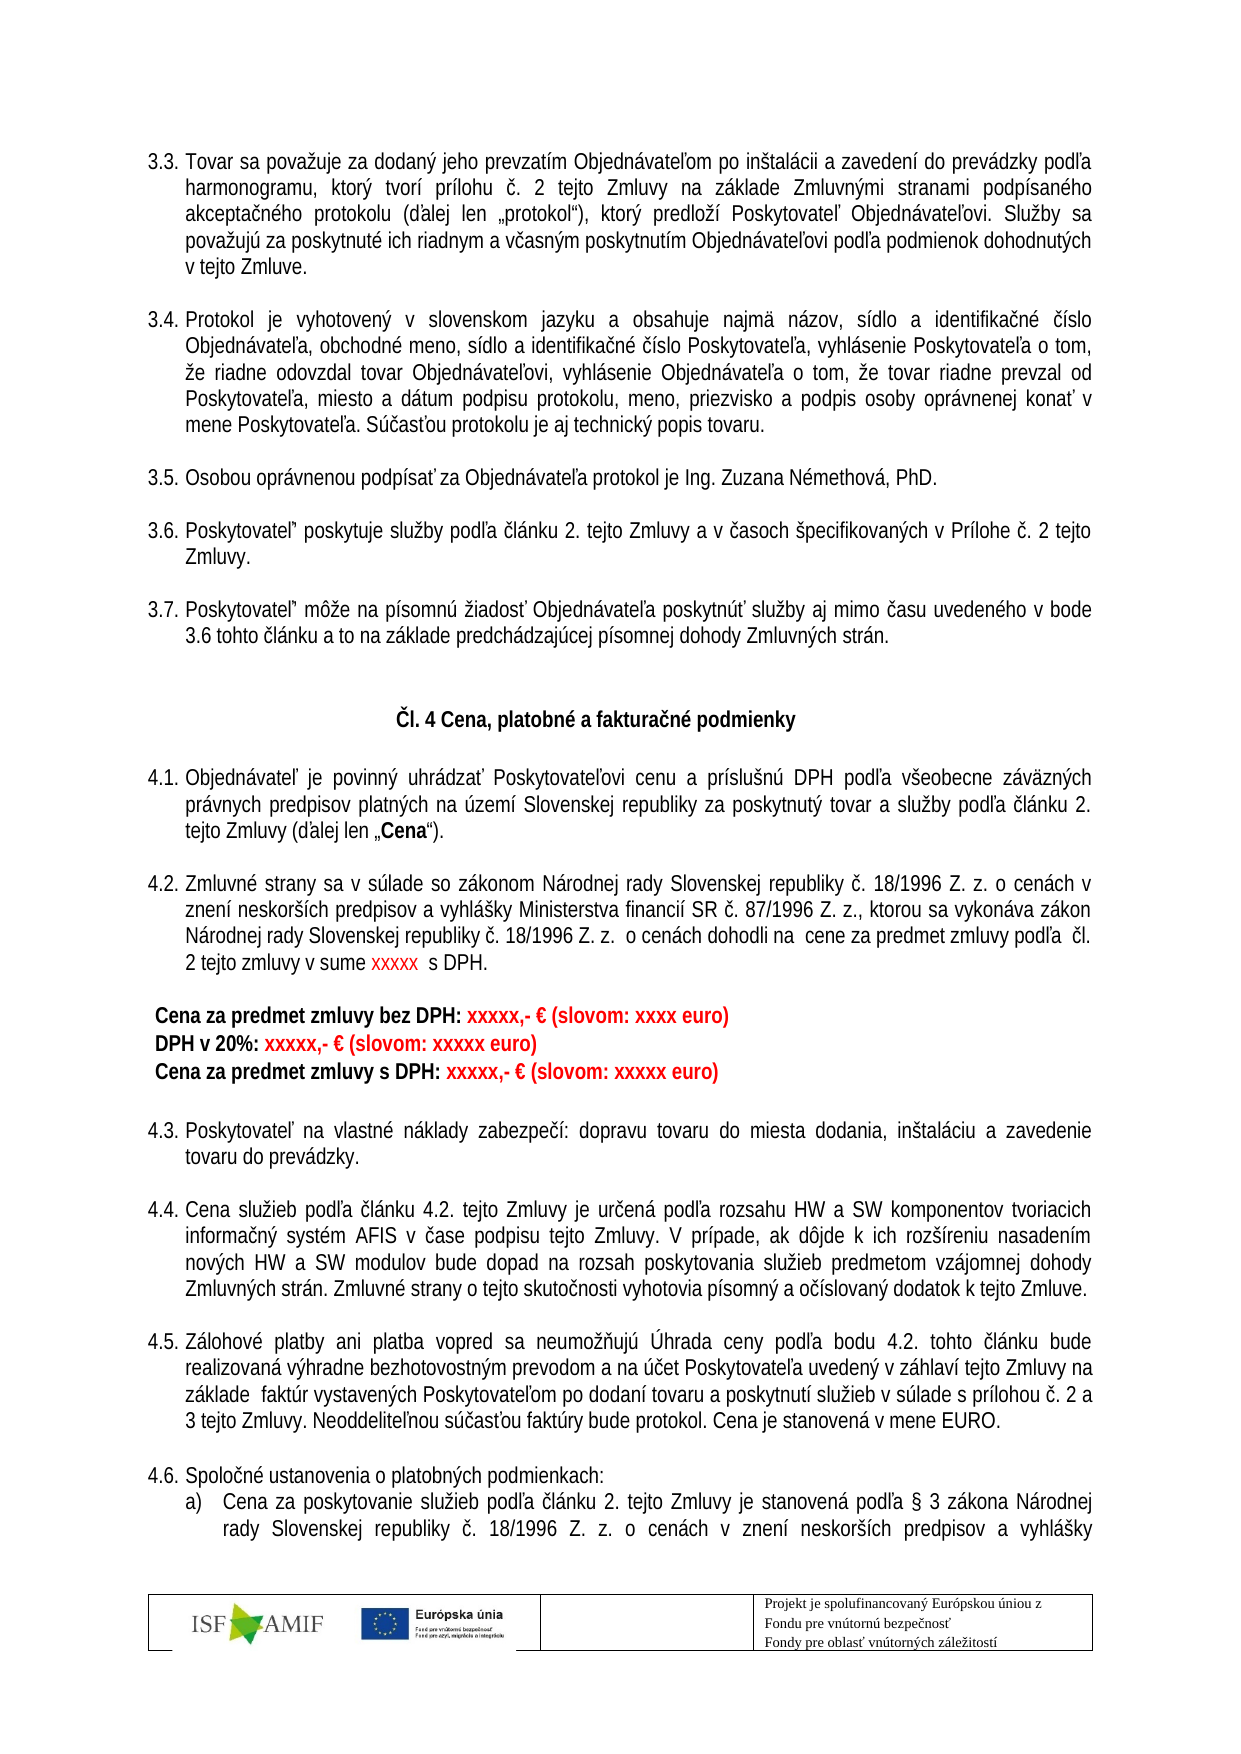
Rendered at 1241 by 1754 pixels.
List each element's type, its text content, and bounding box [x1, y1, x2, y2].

list Cena služieb podľa článku 4.2. tejto Zmluvy je určená podľa rozsahu HW a SW komponentov tvoriacich informačný systém AFIS v čase podpisu tejto Zmluvy. V prípade, ak dôjde k ich rozšíreniu nasadením nových HW a SW modulov bude dopad na rozsah poskytovania služieb predmetom vzájomnej dohody Zmluvných strán. Zmluvné strany o tejto skutočnosti vyhotovia písomný a očíslovaný dodatok k tejto Zmluve. [148, 1196, 1093, 1301]
list Zmluvné strany sa v súlade so zákonom Národnej rady Slovenskej republiky č. 18/1996 Z. z. o cenách v znení neskorších predpisov a vyhlášky Ministerstva financií SR č. 87/1996 Z. z., ktorou sa vykonáva zákon Národnej rady Slovenskej republiky č. 18/1996 Z. z. o cenách dohodli na cene za predmet zmluvy podľa čl. 2 tejto zmluvy v sume xxxxx s DPH. [148, 870, 1093, 975]
list Osobou oprávnenou podpísať za Objednávateľa protokol je Ing. Zuzana Némethová, PhD. [148, 464, 1093, 490]
text Cena za predmet zmluvy s DPH: xxxxx,- € (slovom: xxxxx euro) [155, 1058, 1093, 1084]
text Cena za predmet zmluvy bez DPH: xxxxx,- € (slovom: xxxx euro) [155, 1002, 1093, 1028]
list Tovar sa považuje za dodaný jeho prevzatím Objednávateľom po inštalácii a zavedení do prevádzky podľa harmonogramu, ktorý tvorí prílohu č. 2 tejto Zmluvy na základe Zmluvnými stranami podpísaného akceptačného protokolu (ďalej len „protokol“), ktorý predloží Poskytovateľ Objednávateľovi. Služby sa považujú za poskytnuté ich riadnym a včasným poskytnutím Objednávateľovi podľa podmienok dohodnutých v tejto Zmluve. [148, 148, 1093, 279]
text DPH v 20%: xxxxx,- € (slovom: xxxxx euro) [155, 1030, 1093, 1056]
list Objednávateľ je povinný uhrádzať Poskytovateľovi cenu a príslušnú DPH podľa všeobecne záväzných právnych predpisov platných na území Slovenskej republiky za poskytnutý tovar a služby podľa článku 2. tejto Zmluvy (ďalej len „Cena“). [148, 764, 1093, 843]
list Poskytovateľ’ môže na písomnú žiadosť Objednávateľa poskytnúť služby aj mimo času uvedeného v bode 3.6 tohto článku a to na základe predchádzajúcej písomnej dohody Zmluvných strán. [148, 596, 1093, 648]
list Spoločné ustanovenia o platobných podmienkach: [148, 1462, 1093, 1488]
picture [172, 1595, 517, 1651]
subtitle Čl. 4 Cena, platobné a fakturačné podmienky [171, 706, 1020, 732]
list Poskytovateľ’ poskytuje služby podľa článku 2. tejto Zmluvy a v časoch špecifikovaných v Prílohe č. 2 tejto Zmluvy. [148, 517, 1093, 569]
list Zálohové platby ani platba vopred sa neumožňujú Úhrada ceny podľa bodu 4.2. tohto článku bude realizovaná výhradne bezhotovostným prevodom a na účet Poskytovateľa uvedený v záhlaví tejto Zmluvy na základe faktúr vystavených Poskytovateľom po dodaní tovaru a poskytnutí služieb v súlade s prílohou č. 2 a 3 tejto Zmluvy. Neoddeliteľnou súčasťou faktúry bude protokol. Cena je stanovená v mene EURO. [148, 1328, 1093, 1433]
list Protokol je vyhotovený v slovenskom jazyku a obsahuje najmä názov, sídlo a identifikačné číslo Objednávateľa, obchodné meno, sídlo a identifikačné číslo Poskytovateľa, vyhlásenie Poskytovateľa o tom, že riadne odovzdal tovar Objednávateľovi, vyhlásenie Objednávateľa o tom, že tovar riadne prevzal od Poskytovateľa, miesto a dátum podpisu protokolu, meno, priezvisko a podpis osoby oprávnenej konať v mene Poskytovateľa. Súčasťou protokolu je aj technický popis tovaru. [148, 306, 1093, 437]
list Poskytovateľ na vlastné náklady zabezpečí: dopravu tovaru do miesta dodania, inštaláciu a zavedenie tovaru do prevádzky. [148, 1117, 1093, 1170]
